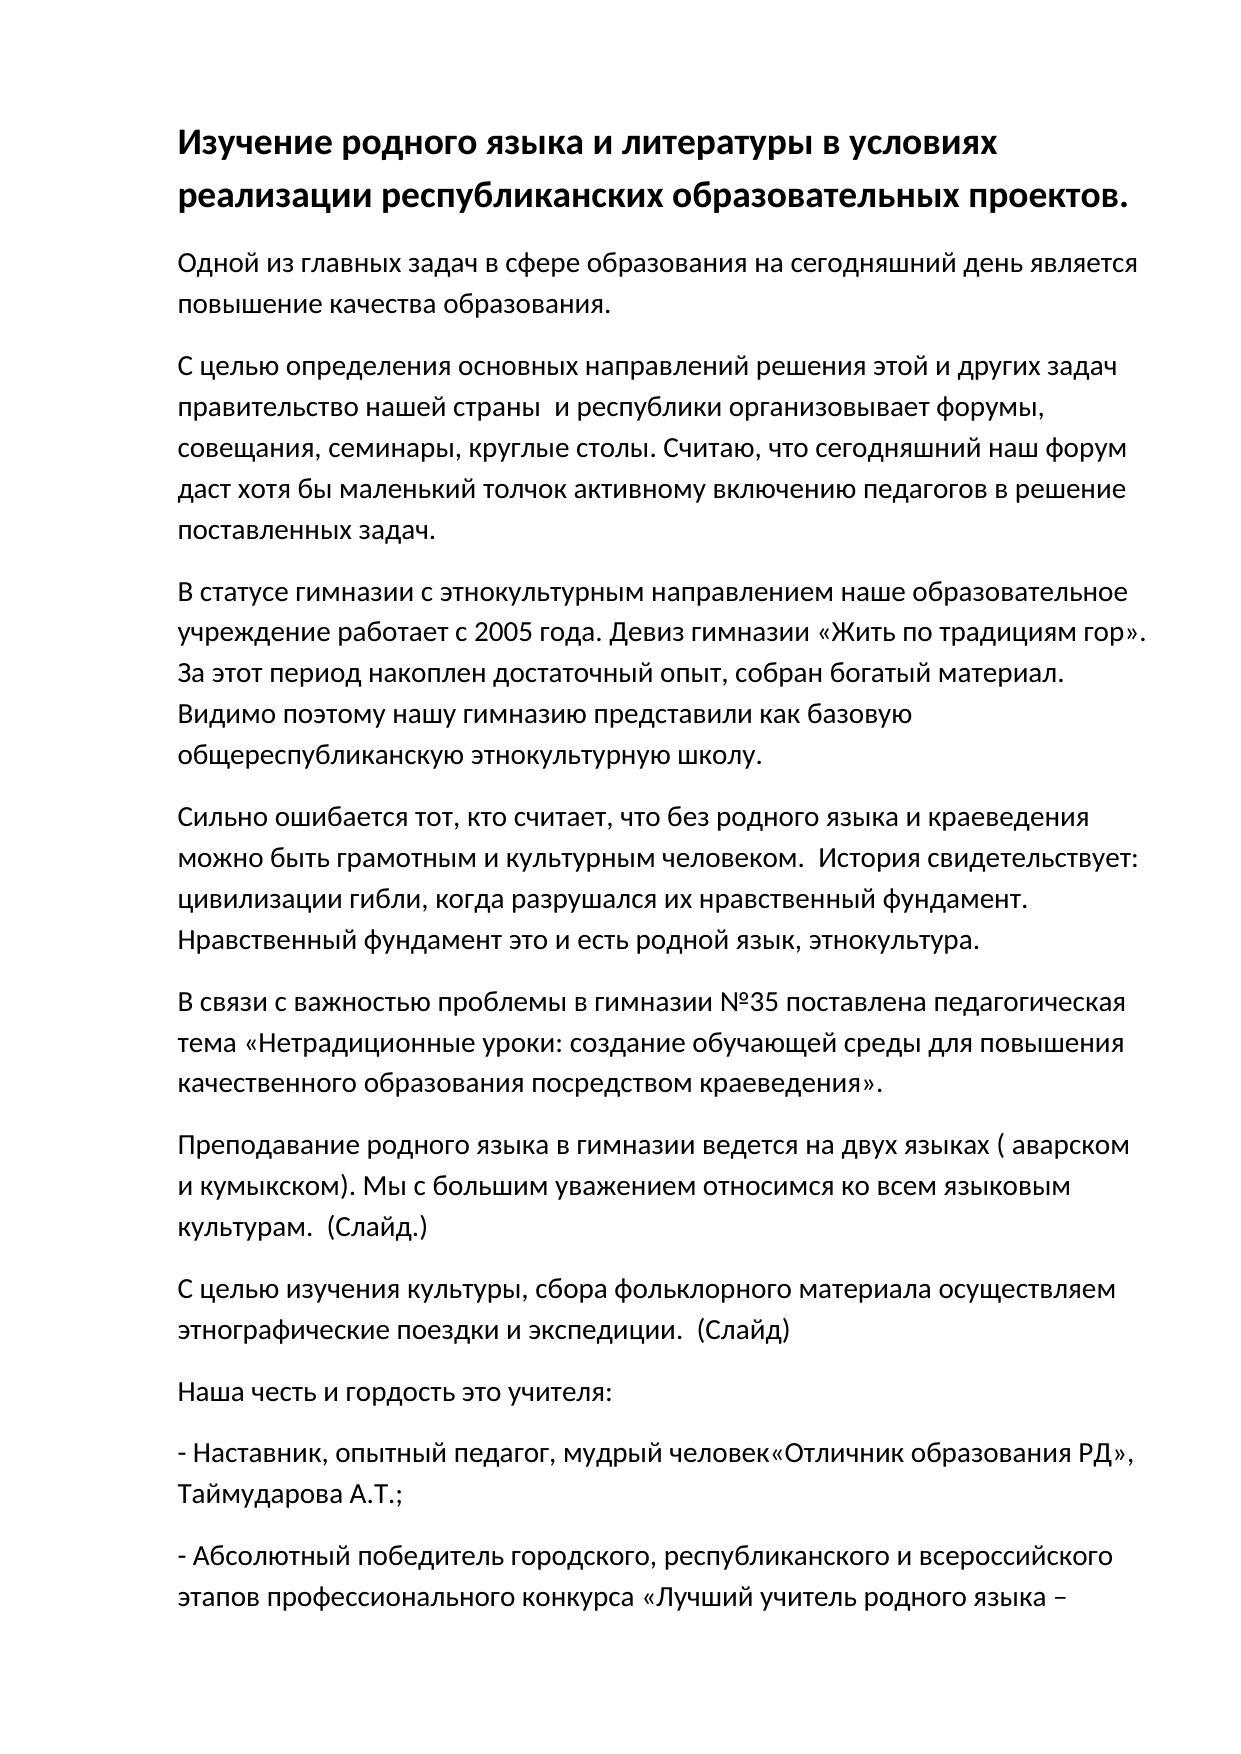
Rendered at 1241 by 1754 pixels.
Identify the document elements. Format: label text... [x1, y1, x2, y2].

text - Наставник, опытный педагог, мудрый человек«Отличник образования РД», Таймударова А.Т.; [177, 1434, 1152, 1511]
text Одной из главных задач в сфере образования на сегодняшний день является повышение качества образования. [177, 244, 1152, 321]
text В связи с важностью проблемы в гимназии №35 поставлена педагогическая тема «Нетрадиционные уроки: создание обучающей среды для повышения качественного образования посредством краеведения». [177, 983, 1152, 1100]
text Наша честь и гордость это учителя: [177, 1373, 1152, 1408]
text С целью изучения культуры, сбора фольклорного материала осуществляем этнографические поездки и экспедиции. (Слайд) [177, 1270, 1152, 1347]
text Изучение родного языка и литературы в условиях реализации республиканских образовательных проектов. [177, 118, 1152, 217]
text С целью определения основных направлений решения этой и других задач правительство нашей страны и республики организовывает форумы, совещания, семинары, круглые столы. Считаю, что сегодняшний наш форум даст хотя бы маленький толчок активному включению педагогов в решение поставленных задач. [177, 347, 1152, 546]
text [177, 1537, 1152, 1614]
text В статусе гимназии с этнокультурным направлением наше образовательное учреждение работает с 2005 года. Девиз гимназии «Жить по традициям гор». За этот период накоплен достаточный опыт, собран богатый материал. Видимо поэтому нашу гимназию представили как базовую общереспубликанскую этнокультурную школу. [177, 573, 1152, 772]
text Сильно ошибается тот, кто считает, что без родного языка и краеведения можно быть грамотным и культурным человеком. История свидетельствует: цивилизации гибли, когда разрушался их нравственный фундамент. Нравственный фундамент это и есть родной язык, этнокультура. [177, 798, 1152, 957]
text Преподавание родного языка в гимназии ведется на двух языках ( аварском и кумыкском). Мы с большим уважением относимся ко всем языковым культурам. (Слайд.) [177, 1126, 1152, 1244]
